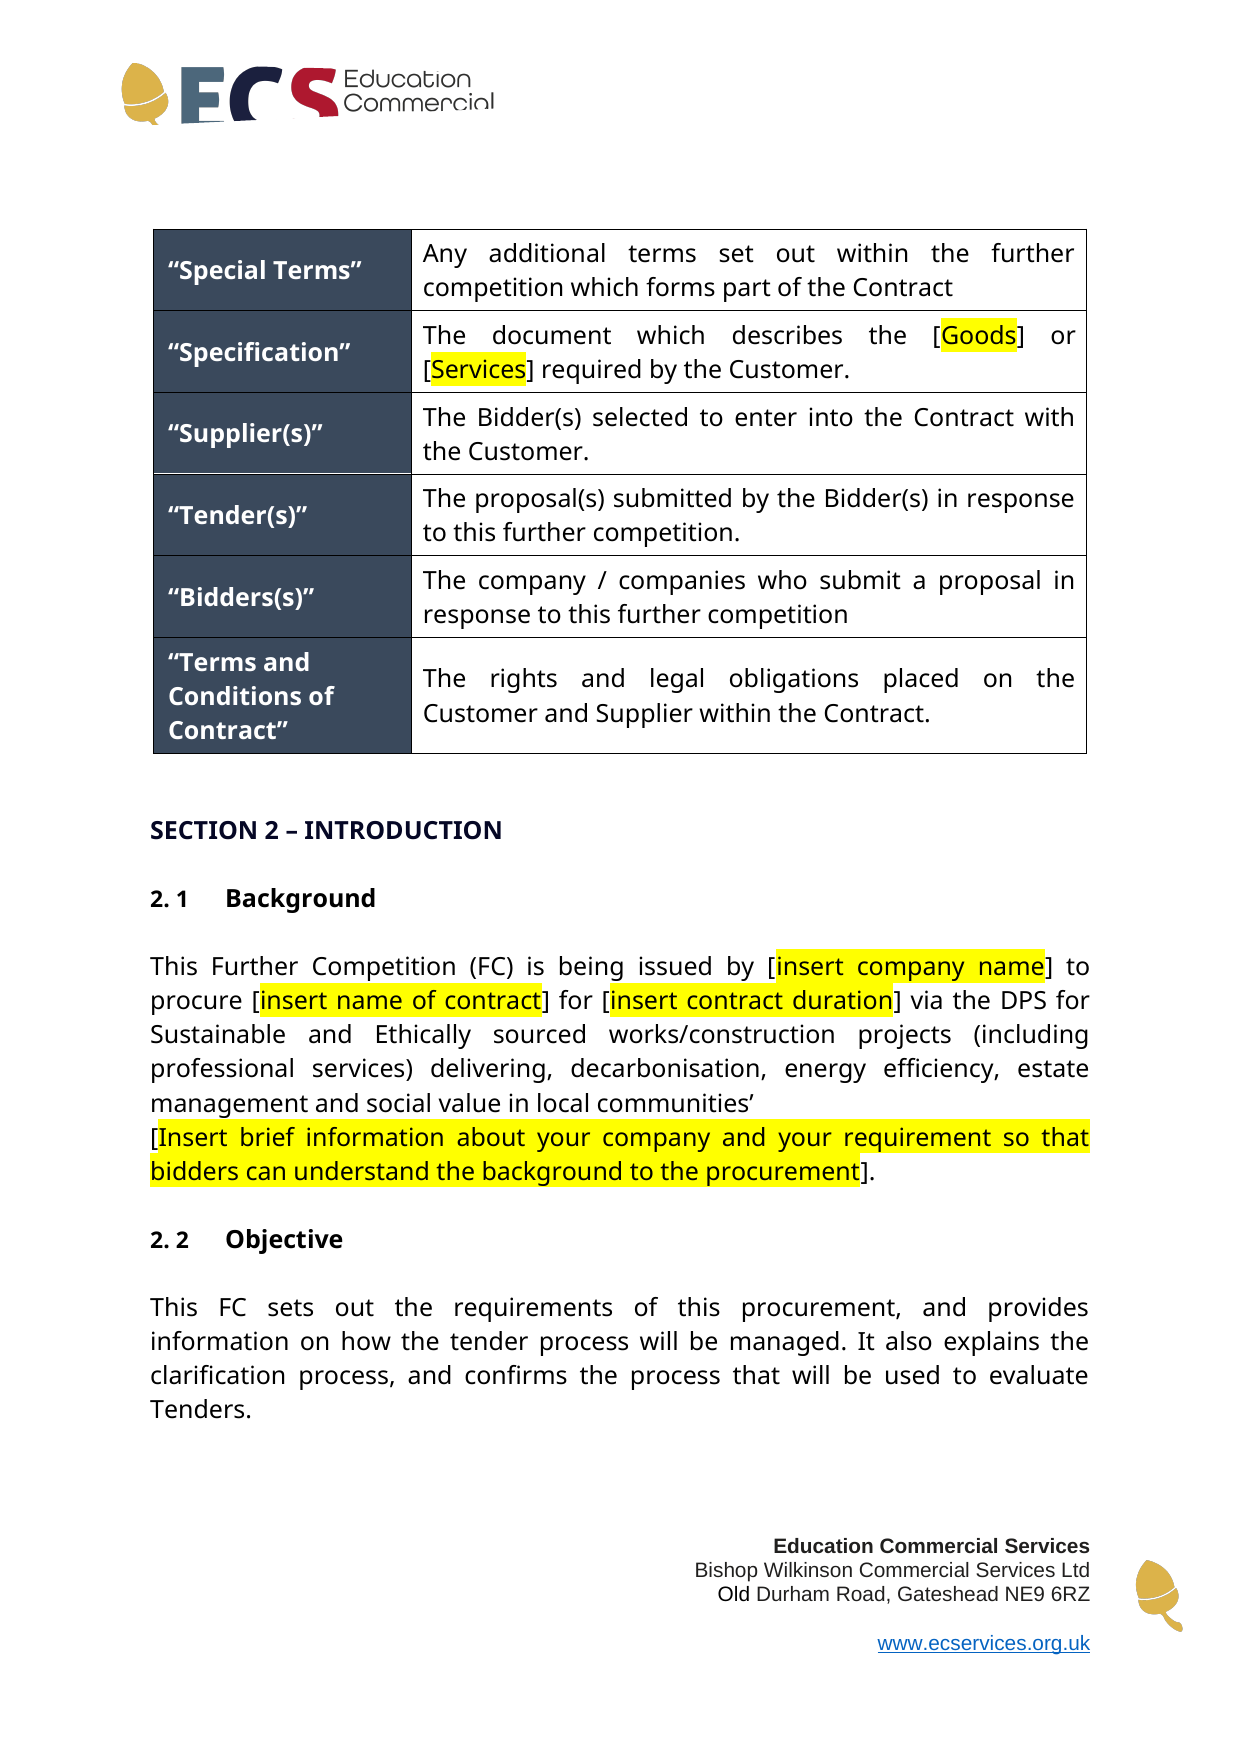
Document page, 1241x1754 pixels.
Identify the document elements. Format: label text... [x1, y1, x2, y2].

table_cell “Bidders(s)” [154, 556, 411, 637]
text This Further Competition (FC) is being issued by [insert company name] to procure [insert name of contract] for [insert contract duration] via the DPS for Sustainable and Ethically sourced works/construction projects (including professional services) delivering, decarbonisation, energy efficiency, estate management and social value in local communities’ [150, 949, 1090, 1119]
table_cell The document which describes the [Goods] or [Services] required by the Customer. [412, 311, 1086, 392]
table_cell “Special Terms” [154, 230, 411, 310]
table_cell “Specification” [154, 311, 411, 392]
subtitle Objective [150, 1221, 1090, 1256]
text This FC sets out the requirements of this procurement, and provides information on how the tender process will be managed. It also explains the clarification process, and confirms the process that will be used to evaluate Tenders. [150, 1289, 1090, 1426]
subtitle SECTION 2 – INTRODUCTION [150, 813, 1090, 847]
table_cell The rights and legal obligations placed on the Customer and Supplier within the Contract. [412, 638, 1086, 753]
table_cell “Tender(s)” [154, 475, 411, 555]
table_cell “Supplier(s)” [154, 393, 411, 473]
subtitle Background [150, 881, 1090, 915]
table_cell “Terms and Conditions of Contract” [154, 638, 411, 753]
table_cell The company / companies who submit a proposal in response to this further competition [412, 556, 1086, 637]
table_cell The Bidder(s) selected to enter into the Contract with the Customer. [412, 393, 1086, 473]
table_cell The proposal(s) submitted by the Bidder(s) in response to this further competition. [412, 475, 1086, 555]
table_cell Any additional terms set out within the further competition which forms part of the Contract [412, 230, 1086, 310]
